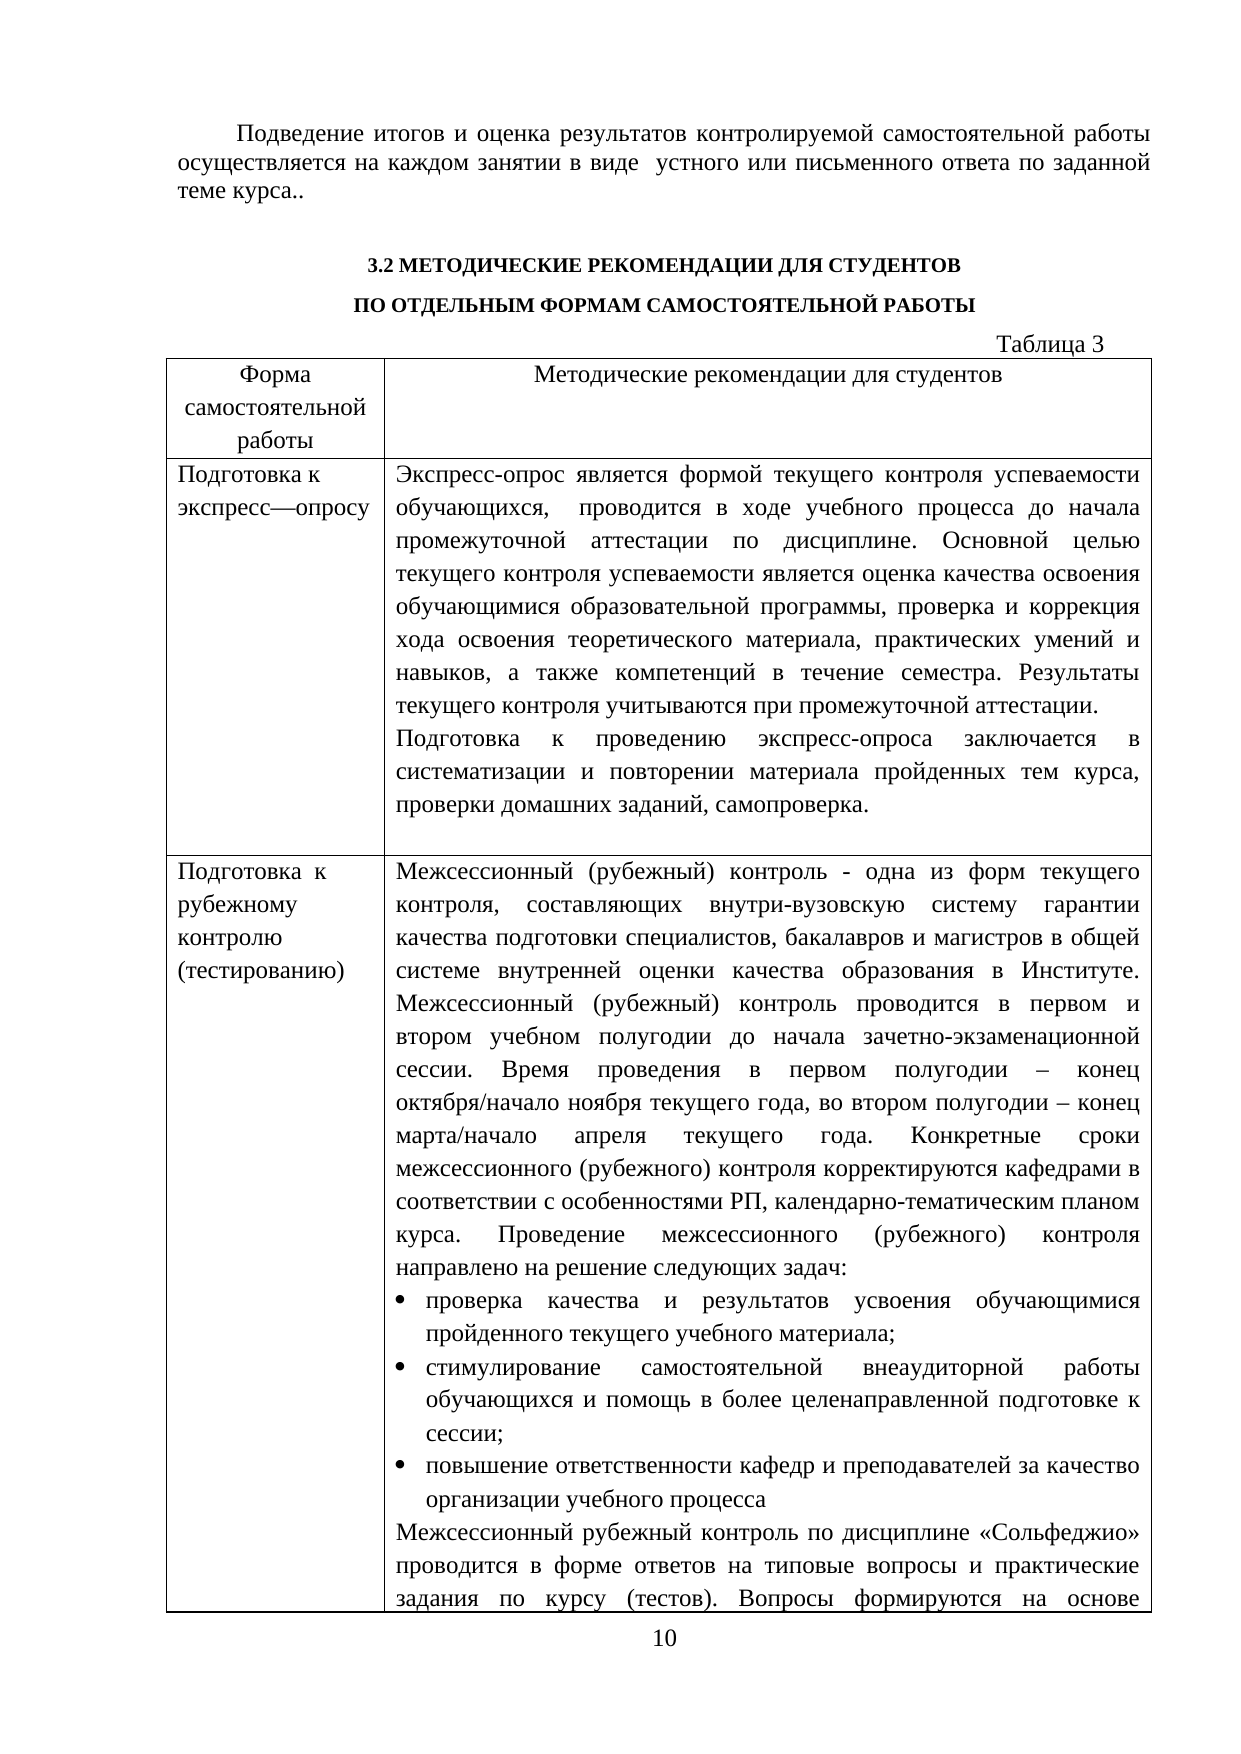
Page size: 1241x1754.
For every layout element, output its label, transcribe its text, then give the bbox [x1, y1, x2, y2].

table_header Методические рекомендации для студентов [385, 359, 1151, 458]
table_cell Экспресс-опрос является формой текущего контроля успеваемости обучающихся, проводится в ходе учебного процесса до начала промежуточной аттестации по дисциплине. Основной целью текущего контроля успеваемости является оценка качества освоения обучающимися образовательной программы, проверка и коррекция хода освоения теоретического материала, практических умений и навыков, а также компетенций в течение семестра. Результаты текущего контроля учитываются при промежуточной аттестации. Подготовка к проведению экспресс-опроса заключается в систематизации и повторении материала пройденных тем курса, проверки домашних заданий, самопроверка. [385, 459, 1151, 855]
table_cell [167, 856, 384, 1611]
subtitle 3.2 МЕТОДИЧЕСКИЕ РЕКОМЕНДАЦИИ ДЛЯ СТУДЕНТОВ [177, 253, 1152, 277]
text Таблица 3 [177, 329, 1152, 358]
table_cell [385, 856, 1151, 1611]
table_header Форма самостоятельной работы [167, 359, 384, 458]
table_cell Подготовка к экспресс—опросу [167, 459, 384, 855]
text Подведение итогов и оценка результатов контролируемой самостоятельной работы осуществляется на каждом занятии в виде устного или письменного ответа по заданной теме курса.. [177, 118, 1152, 204]
subtitle ПО ОТДЕЛЬНЫМ ФОРМАМ САМОСТОЯТЕЛЬНОЙ РАБОТЫ [177, 293, 1152, 317]
